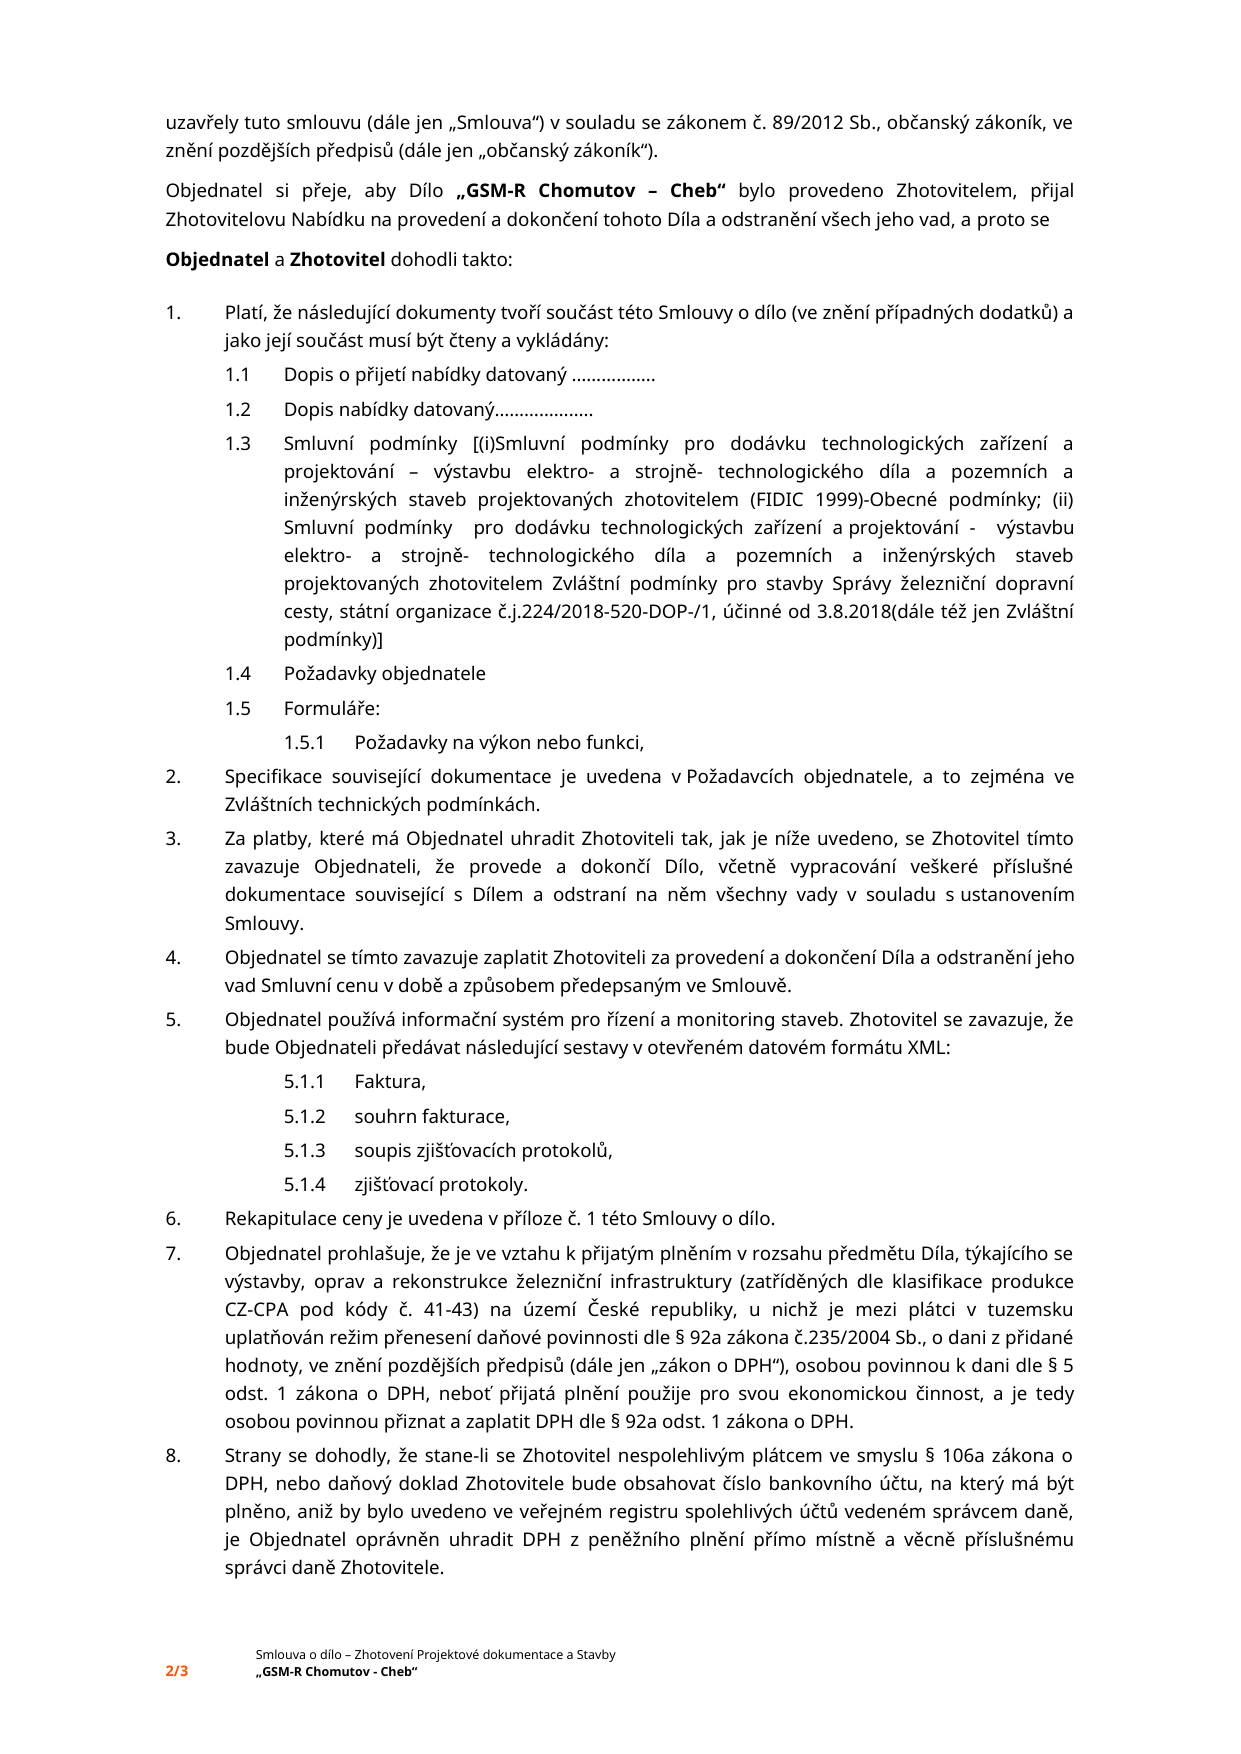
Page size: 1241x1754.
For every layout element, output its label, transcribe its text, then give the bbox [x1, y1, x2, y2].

list Požadavky na výkon nebo funkci, [283, 729, 1075, 755]
list zjišťovací protokoly. [283, 1171, 1075, 1197]
list souhrn fakturace, [283, 1103, 1075, 1128]
list Dopis o přijetí nabídky datovaný …………….. [224, 362, 1075, 387]
text uzavřely tuto smlouvu (dále jen „Smlouva“) v souladu se zákonem č. 89/2012 Sb., občanský zákoník, ve znění pozdějších předpisů (dále jen „občanský zákoník“). [165, 109, 1075, 163]
list Za platby, které má Objednatel uhradit Zhotoviteli tak, jak je níže uvedeno, se Zhotovitel tímto zavazuje Objednateli, že provede a dokončí Dílo, včetně vypracování veškeré příslušné dokumentace související s Dílem a odstraní na něm všechny vady v souladu s ustanovením Smlouvy. [165, 826, 1075, 935]
list Rekapitulace ceny je uvedena v příloze č. 1 této Smlouvy o dílo. [165, 1206, 1075, 1231]
list Objednatel používá informační systém pro řízení a monitoring staveb. Zhotovitel se zavazuje, že bude Objednateli předávat následující sestavy v otevřeném datovém formátu XML: [165, 1006, 1075, 1060]
list Objednatel prohlašuje, že je ve vztahu k přijatým plněním v rozsahu předmětu Díla, týkajícího se výstavby, oprav a rekonstrukce železniční infrastruktury (zatříděných dle klasifikace produkce CZ-CPA pod kódy č. 41-43) na území České republiky, u nichž je mezi plátci v tuzemsku uplatňován režim přenesení daňové povinnosti dle § 92a zákona č.235/2004 Sb., o dani z přidané hodnoty, ve znění pozdějších předpisů (dále jen „zákon o DPH“), osobou povinnou k dani dle § 5 odst. 1 zákona o DPH, neboť přijatá plnění použije pro svou ekonomickou činnost, a je tedy osobou povinnou přiznat a zaplatit DPH dle § 92a odst. 1 zákona o DPH. [165, 1240, 1075, 1434]
list Smluvní podmínky [(i)Smluvní podmínky pro dodávku technologických zařízení a projektování – výstavbu elektro- a strojně- technologického díla a pozemních a inženýrských staveb projektovaných zhotovitelem (FIDIC 1999)-Obecné podmínky; (ii) Smluvní podmínky pro dodávku technologických zařízení a projektování - výstavbu elektro- a strojně- technologického díla a pozemních a inženýrských staveb projektovaných zhotovitelem Zvláštní podmínky pro stavby Správy železniční dopravní cesty, státní organizace č.j.224/2018-520-DOP-/1, účinné od 3.8.2018(dále též jen Zvláštní podmínky)] [224, 430, 1075, 652]
text Objednatel si přeje, aby Dílo „GSM-R Chomutov – Cheb“ bylo provedeno Zhotovitelem, přijal Zhotovitelovu Nabídku na provedení a dokončení tohoto Díla a odstranění všech jeho vad, a proto se [165, 178, 1075, 231]
text Objednatel a Zhotovitel dohodli takto: [165, 246, 1075, 272]
list Faktura, [283, 1069, 1075, 1094]
list Strany se dohodly, že stane-li se Zhotovitel nespolehlivým plátcem ve smyslu § 106a zákona o DPH, nebo daňový doklad Zhotovitele bude obsahovat číslo bankovního účtu, na který má být plněno, aniž by bylo uvedeno ve veřejném registru spolehlivých účtů vedeném správcem daně, je Objednatel oprávněn uhradit DPH z peněžního plnění přímo místně a věcně příslušnému správci daně Zhotovitele. [165, 1442, 1075, 1580]
list Objednatel se tímto zavazuje zaplatit Zhotoviteli za provedení a dokončení Díla a odstranění jeho vad Smluvní cenu v době a způsobem předepsaným ve Smlouvě. [165, 944, 1075, 998]
list Platí, že následující dokumenty tvoří součást této Smlouvy o dílo (ve znění případných dodatků) a jako její součást musí být čteny a vykládány: [165, 299, 1075, 353]
list Specifikace související dokumentace je uvedena v Požadavcích objednatele, a to zejména ve Zvláštních technických podmínkách. [165, 763, 1075, 817]
list Formuláře: [224, 695, 1075, 720]
list Požadavky objednatele [224, 661, 1075, 686]
list soupis zjišťovacích protokolů, [283, 1137, 1075, 1163]
list Dopis nabídky datovaný……………….. [224, 396, 1075, 421]
